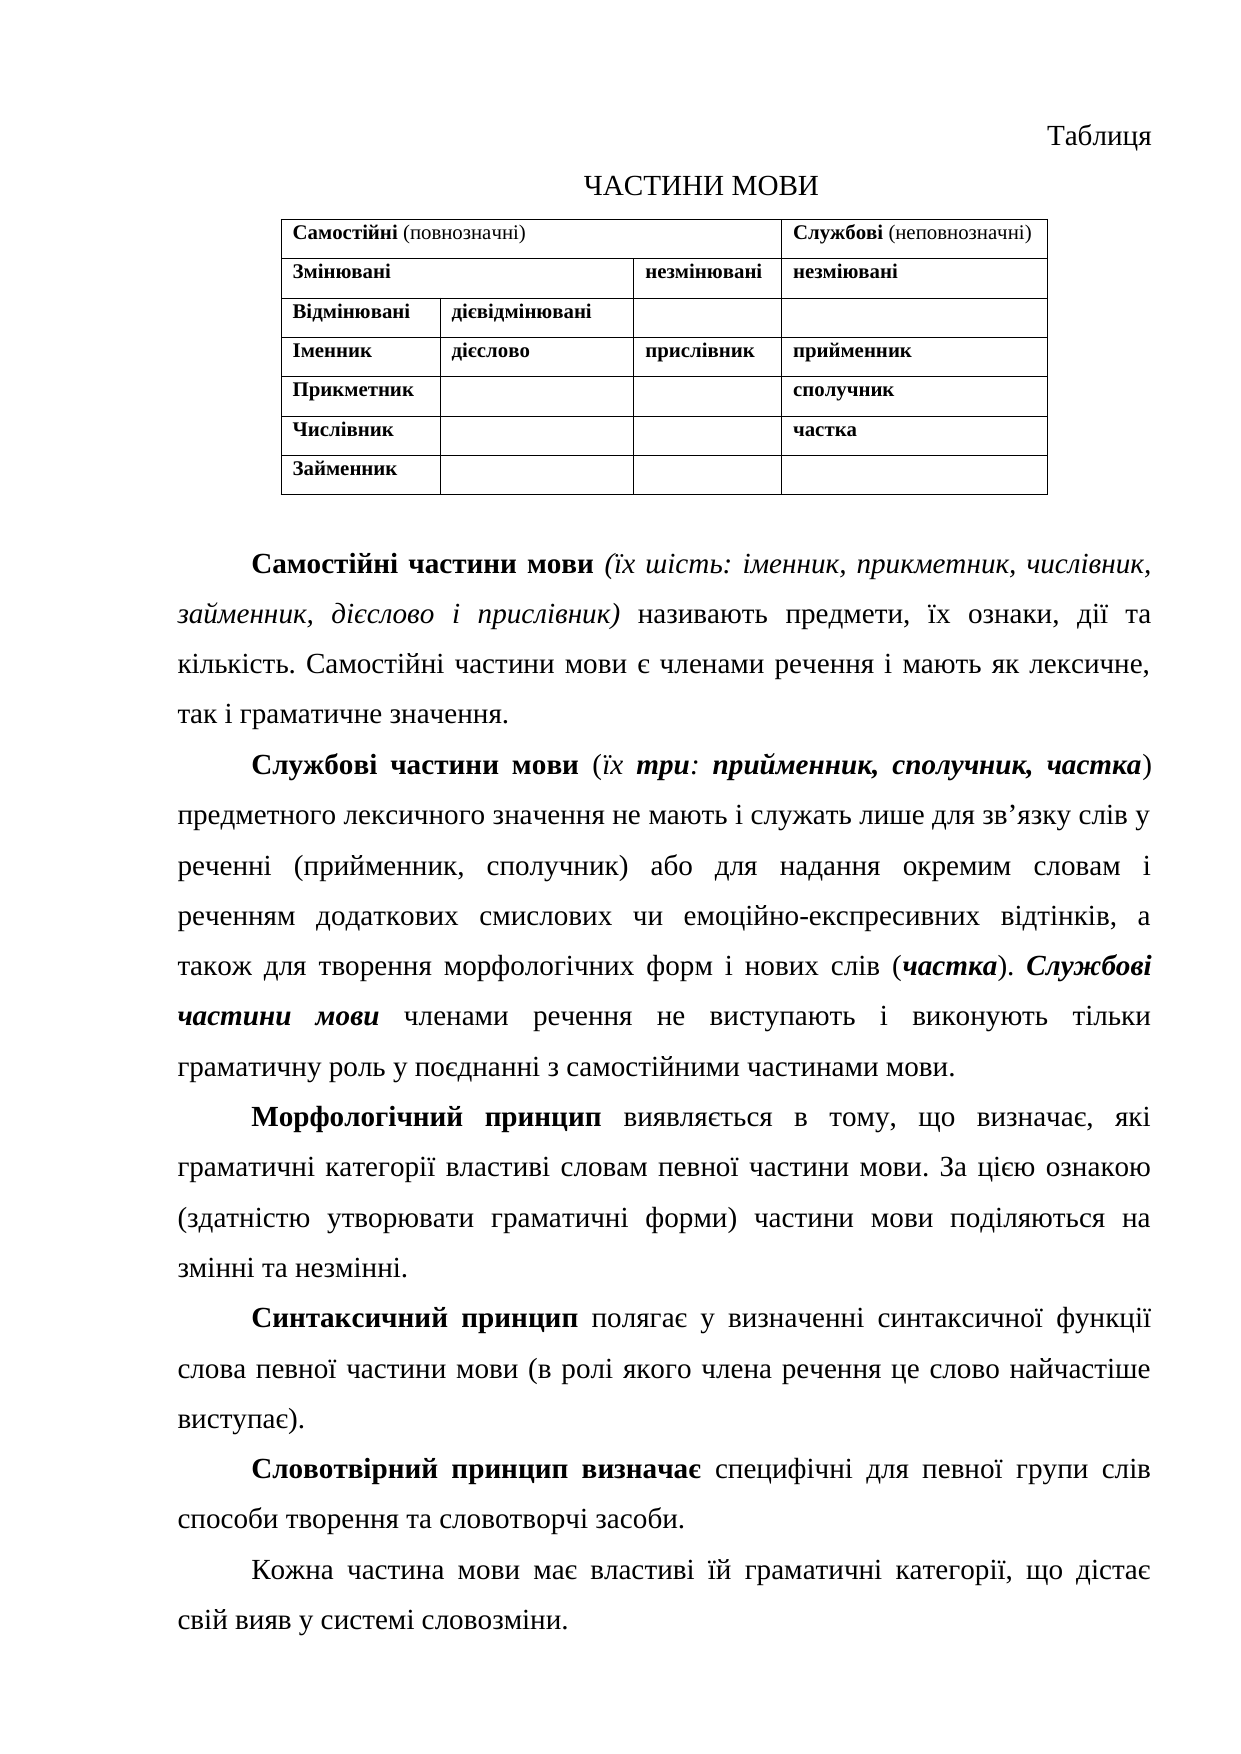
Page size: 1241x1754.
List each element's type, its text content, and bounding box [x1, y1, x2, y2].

table_cell [441, 377, 633, 416]
table_header Самостійні (повнозначні) [282, 220, 781, 258]
table_cell [634, 456, 781, 494]
table_cell незмінювані [634, 259, 781, 297]
text Таблиця [177, 118, 1152, 152]
table_cell [782, 299, 1047, 337]
table_cell Займенник [282, 456, 440, 494]
text Морфологічний принцип виявляється в тому, що визначає, які граматичні категорії властиві словам певної частини мови. За цією ознакою (здатністю утворювати граматичні форми) частини мови поділяються на змінні та незмінні. [177, 1099, 1152, 1284]
table_cell прийменник [782, 338, 1047, 376]
text Самостійні частини мови (їх шість: іменник, прикметник, числівник, займенник, дієслово і прислівник) називають предмети, їх ознаки, дії та кількість. Самостійні частини мови є членами речення і мають як лексичне, так і граматичне значення. [177, 546, 1152, 730]
table_cell [634, 417, 781, 455]
table_cell Іменник [282, 338, 440, 376]
table_cell Числівник [282, 417, 440, 455]
table_cell [441, 456, 633, 494]
table_cell прислівник [634, 338, 781, 376]
table_cell [634, 299, 781, 337]
text ЧАСТИНИ МОВИ [177, 168, 1152, 202]
table_cell [441, 417, 633, 455]
table_cell Змінювані [282, 259, 633, 297]
table_header Службові (неповнозначні) [782, 220, 1047, 258]
table_cell незміювані [782, 259, 1047, 297]
table_cell Прикметник [282, 377, 440, 416]
table_cell Відмінювані [282, 299, 440, 337]
table_cell [634, 377, 781, 416]
text Службові частини мови (їх три: прийменник, сполучник, частка) предметного лексичного значення не мають і служать лише для зв’язку слів у реченні (прийменник, сполучник) або для надання окремим словам і реченням додаткових смислових чи емоційно-експресивних відтінків, а також для творення морфологічних форм і нових слів (частка). Службові частини мови членами речення не виступають і виконують тільки граматичну роль у поєднанні з самостійними частинами мови. [177, 747, 1152, 1082]
table_cell сполучник [782, 377, 1047, 416]
table_cell дієслово [441, 338, 633, 376]
text Синтаксичний принцип полягає у визначенні синтаксичної функції слова певної частини мови (в ролі якого члена речення це слово найчастіше виступає). [177, 1300, 1152, 1434]
table_cell дієвідмінювані [441, 299, 633, 337]
table_cell частка [782, 417, 1047, 455]
table_cell [782, 456, 1047, 494]
text Словотвірний принцип визначає специфічні для певної групи слів способи творення та словотворчі засоби. [177, 1451, 1152, 1535]
text Кожна частина мови має властиві їй граматичні категорії, що дістає свій вияв у системі словозміни. [177, 1552, 1152, 1636]
